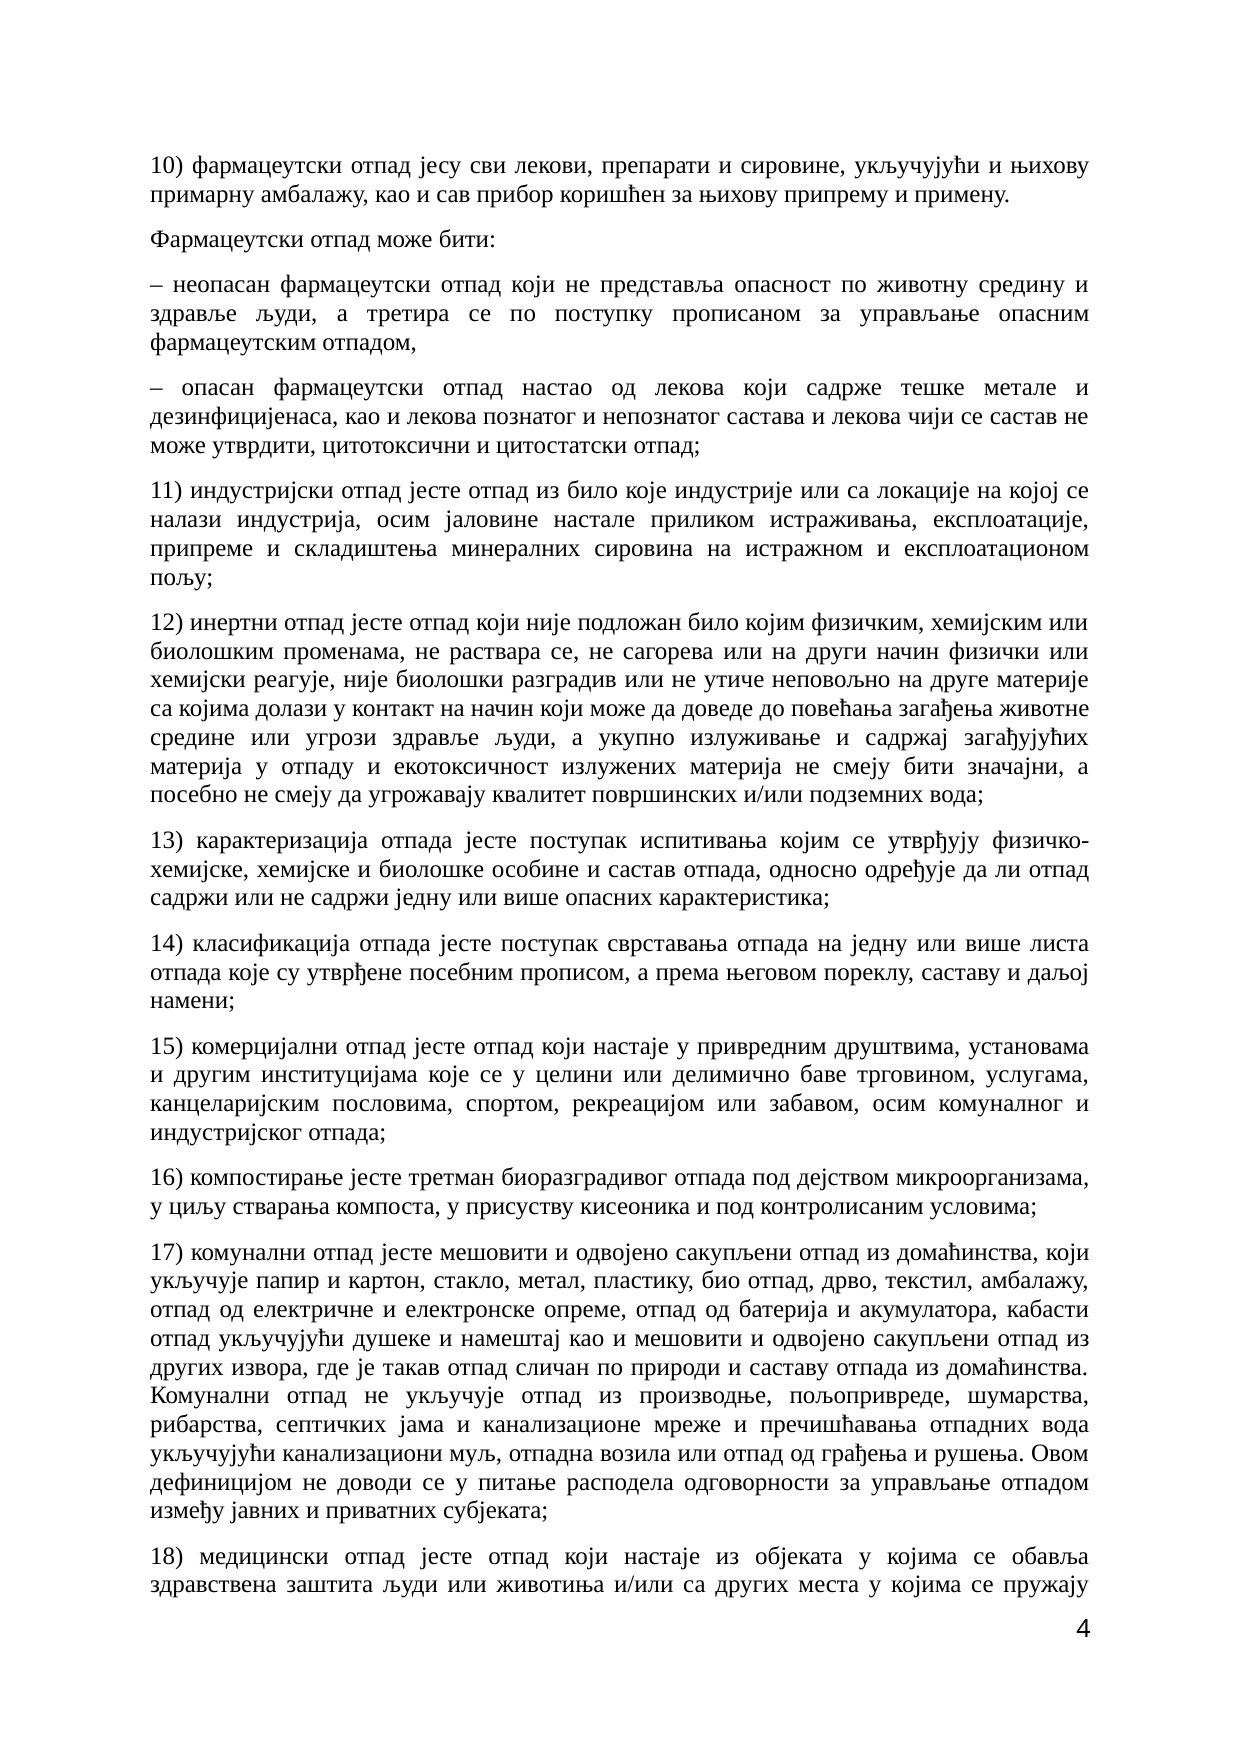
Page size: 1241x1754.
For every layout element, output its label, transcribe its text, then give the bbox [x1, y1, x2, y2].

text 12) инертни отпад јесте отпад који није подложан било којим физичким, хемијским или биолошким променама, не раствара се, не сагорева или на други начин физички или хемијски реагује, није биолошки разградив или не утиче неповољно на друге материје са којима долази у контакт на начин који може да доведе до повећања загађења животне средине или угрози здравље људи, а укупно излуживање и садржај загађујућих материја у отпаду и екотоксичност излужених материја не смеју бити значајни, а посебно не смеју да угрожавају квалитет површинских и/или подземних вода; [150, 607, 1090, 808]
text Фармацеутски отпад може бити: [150, 224, 1090, 253]
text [150, 1541, 1090, 1598]
text – неопасан фармацеутски отпад који не представља опасност по животну средину и здравље људи, a третира се по поступку прописаном за управљање опасним фармацеутским отпадом, [150, 269, 1090, 356]
text 11) индустријски отпад јесте отпад из било које индустрије или са локације на којој се налази индустрија, осим јаловине настале приликом истраживања, експлоатације, припреме и складиштења минералних сировина на истражном и експлоатационом пољу; [150, 475, 1090, 590]
text 17) комунални отпад јесте мешовити и одвојено сакупљени отпад из домаћинства, који укључује папир и картон, стакло, метал, пластику, био отпад, дрво, текстил, амбалажу, отпад од електричне и електронске опреме, отпад од батерија и акумулатора, кабасти отпад укључујући душеке и намештај као и мешовити и одвојено сакупљени отпад из других извора, где је такав отпад сличан по природи и саставу отпада из домаћинства. Комунални отпад не укључује отпад из производње, пољопривреде, шумарства, рибaрства, септичких јама и канализационе мреже и пречишћавања отпадних вода укључујући канализациони муљ, отпадна возила или отпад од грађења и рушења. Овом дефиницијом не доводи се у питање расподела одговорности за управљање отпадом између јавних и приватних субјеката; [150, 1237, 1090, 1524]
text 10) фармацеутски отпад јесу сви лекови, препарати и сировине, укључујући и њихову примарну амбалажу, као и сав прибор коришћен за њихову припрему и примену. [150, 150, 1090, 207]
text 16) компостирање јесте третман биоразградивог отпада под дејством микроорганизама, у циљу стварања компоста, у присуству кисеоника и под контролисаним условима; [150, 1162, 1090, 1220]
text – опасан фармацеутски отпад настао од лекова који садрже тешке метале и дезинфицијенаса, као и лекова познатог и непознатог састава и лекова чији се састав не може утврдити, цитотоксични и цитостатски отпад; [150, 372, 1090, 459]
text 13) карактеризација отпада јесте поступак испитивања којим се утврђују физичко-хемијске, хемијске и биолошке особине и састав отпада, односно одређује да ли отпад садржи или не садржи једну или више опасних карактеристика; [150, 825, 1090, 911]
text 15) комерцијални отпад јесте отпад који настаје у привредним друштвима, установама и другим институцијама које се у целини или делимично баве трговином, услугама, канцеларијским пословима, спортом, рекреацијом или забавом, осим комуналног и индустријског отпада; [150, 1031, 1090, 1146]
text 14) класификација отпада јесте поступак сврставања отпада на једну или више листа отпада које су утврђене посебним прописом, а према његовом пореклу, саставу и даљој намени; [150, 928, 1090, 1014]
